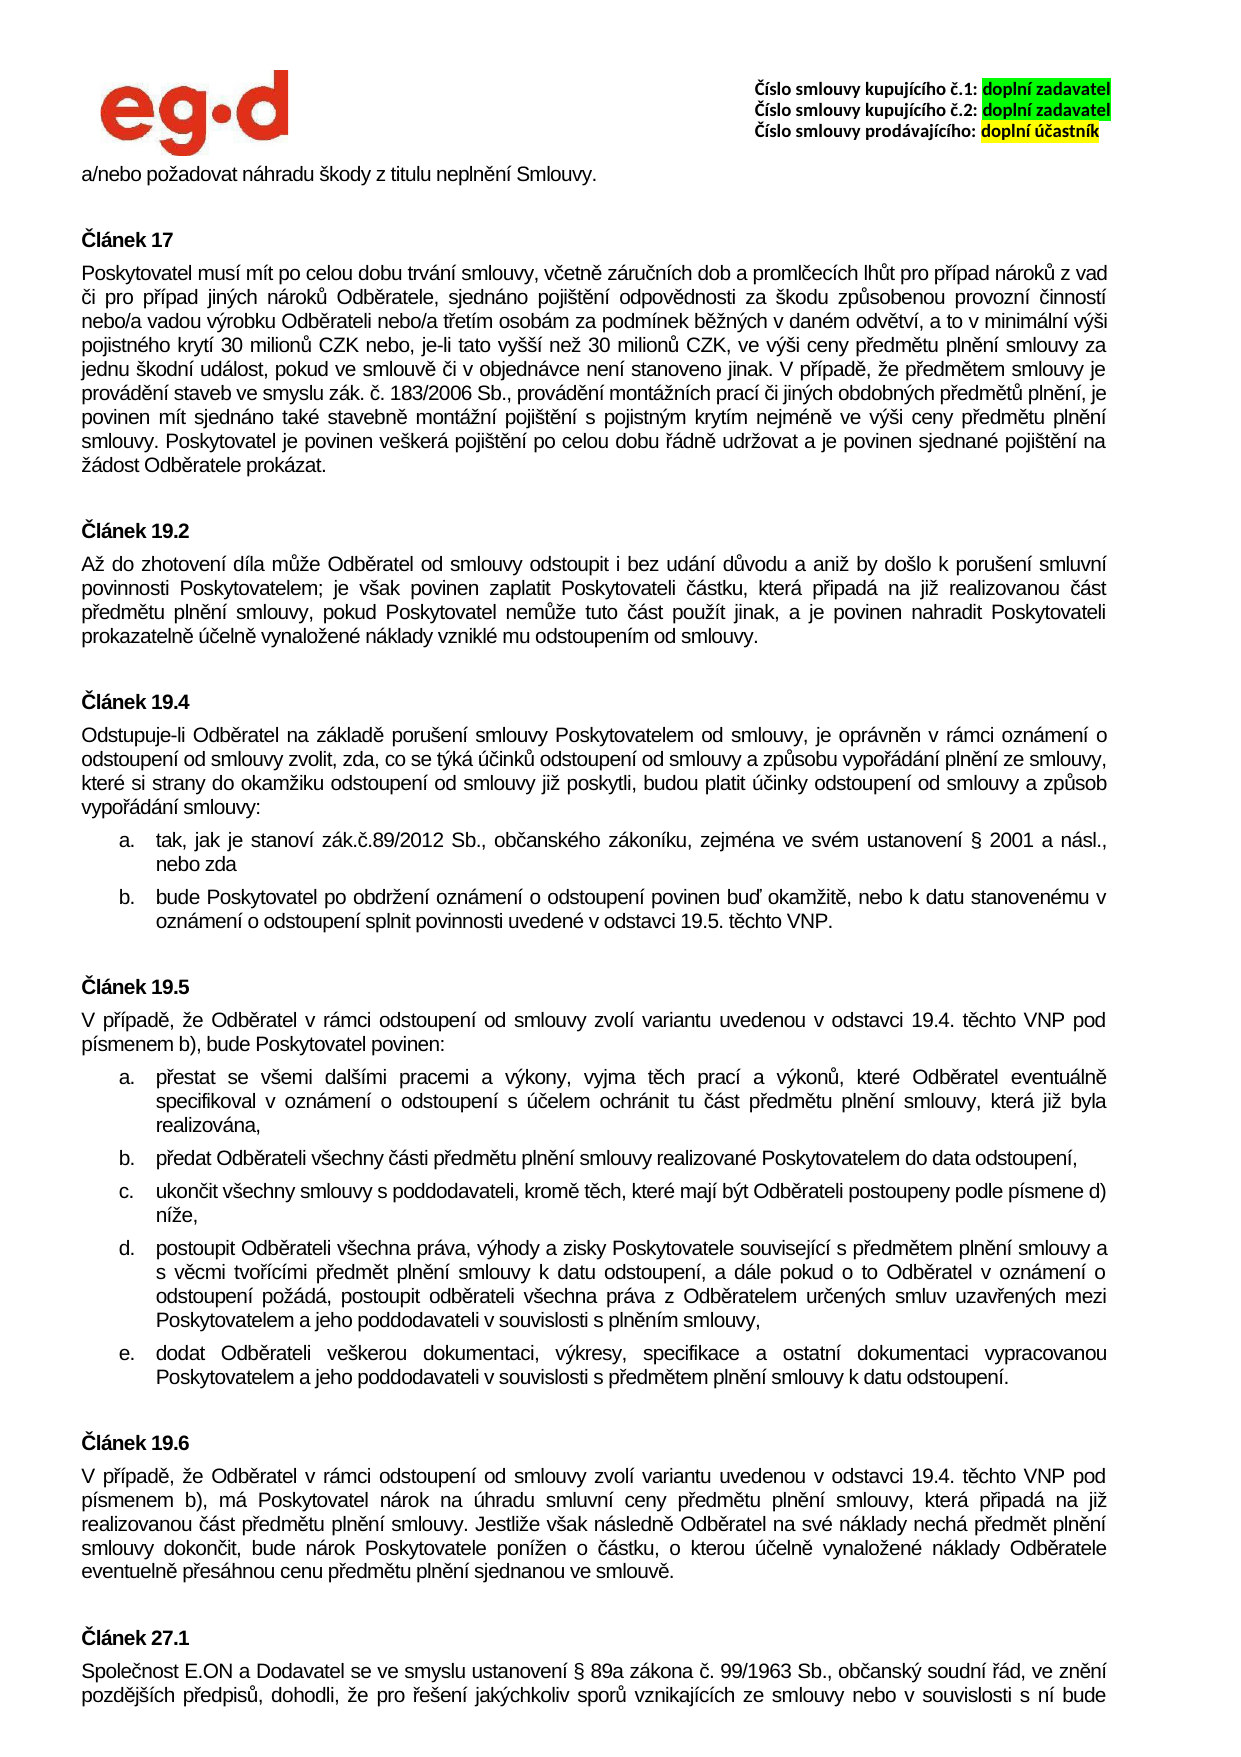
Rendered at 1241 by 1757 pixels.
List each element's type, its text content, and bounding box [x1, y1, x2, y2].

text Odstupuje-li Odběratel na základě porušení smlouvy Poskytovatelem od smlouvy, je oprávněn v rámci oznámení o odstoupení od smlouvy zvolit, zda, co se týká účinků odstoupení od smlouvy a způsobu vypořádání plnění ze smlouvy, které si strany do okamžiku odstoupení od smlouvy již poskytli, budou platit účinky odstoupení od smlouvy a způsob vypořádání smlouvy: [81, 723, 1108, 819]
text Článek 19.5 [81, 975, 1108, 999]
list postoupit Odběrateli všechna práva, výhody a zisky Poskytovatele související s předmětem plnění smlouvy a s věcmi tvořícími předmět plnění smlouvy k datu odstoupení, a dále pokud o to Odběratel v oznámení o odstoupení požádá, postoupit odběrateli všechna práva z Odběratelem určených smluv uzavřených mezi Poskytovatelem a jeho poddodavateli v souvislosti s plněním smlouvy, [118, 1236, 1108, 1332]
text Poskytovatel musí mít po celou dobu trvání smlouvy, včetně záručních dob a promlčecích lhůt pro případ nároků z vad či pro případ jiných nároků Odběratele, sjednáno pojištění odpovědnosti za škodu způsobenou provozní činností nebo/a vadou výrobku Odběrateli nebo/a třetím osobám za podmínek běžných v daném odvětví, a to v minimální výši pojistného krytí 30 milionů CZK nebo, je-li tato vyšší než 30 milionů CZK, ve výši ceny předmětu plnění smlouvy za jednu škodní událost, pokud ve smlouvě či v objednávce není stanoveno jinak. V případě, že předmětem smlouvy je provádění staveb ve smyslu zák. č. 183/2006 Sb., provádění montážních prací či jiných obdobných předmětů plnění, je povinen mít sjednáno také stavebně montážní pojištění s pojistným krytím nejméně ve výši ceny předmětu plnění smlouvy. Poskytovatel je povinen veškerá pojištění po celou dobu řádně udržovat a je povinen sjednané pojištění na žádost Odběratele prokázat. [81, 262, 1108, 477]
list dodat Odběrateli veškerou dokumentaci, výkresy, specifikace a ostatní dokumentaci vypracovanou Poskytovatelem a jeho poddodavateli v souvislosti s předmětem plnění smlouvy k datu odstoupení. [118, 1341, 1108, 1389]
text Až do zhotovení díla může Odběratel od smlouvy odstoupit i bez udání důvodu a aniž by došlo k porušení smluvní povinnosti Poskytovatelem; je však povinen zaplatit Poskytovateli částku, která připadá na již realizovanou část předmětu plnění smlouvy, pokud Poskytovatel nemůže tuto část použít jinak, a je povinen nahradit Poskytovateli prokazatelně účelně vynaložené náklady vzniklé mu odstoupením od smlouvy. [81, 552, 1108, 648]
text Článek 19.6 [81, 1431, 1108, 1455]
list bude Poskytovatel po obdržení oznámení o odstoupení povinen buď okamžitě, nebo k datu stanovenému v oznámení o odstoupení splnit povinnosti uvedené v odstavci 19.5. těchto VNP. [118, 885, 1108, 933]
text Článek 19.2 [81, 519, 1108, 543]
text Článek 17 [81, 228, 1108, 252]
text V případě, že Odběratel v rámci odstoupení od smlouvy zvolí variantu uvedenou v odstavci 19.4. těchto VNP pod písmenem b), bude Poskytovatel povinen: [81, 1008, 1108, 1056]
list ukončit všechny smlouvy s poddodavateli, kromě těch, které mají být Odběrateli postoupeny podle písmene d) níže, [118, 1179, 1108, 1227]
picture [100, 70, 289, 156]
list tak, jak je stanoví zák.č.89/2012 Sb., občanského zákoníku, zejména ve svém ustanovení § 2001 a násl., nebo zda [118, 828, 1108, 876]
list přestat se všemi dalšími pracemi a výkony, vyjma těch prací a výkonů, které Odběratel eventuálně specifikoval v oznámení o odstoupení s účelem ochránit tu část předmětu plnění smlouvy, která již byla realizována, [118, 1065, 1108, 1137]
text Článek 27.1 [81, 1626, 1108, 1650]
text Článek 19.4 [81, 690, 1108, 714]
list předat Odběrateli všechny části předmětu plnění smlouvy realizované Poskytovatelem do data odstoupení, [118, 1146, 1108, 1170]
text V případě, že Odběratel v rámci odstoupení od smlouvy zvolí variantu uvedenou v odstavci 19.4. těchto VNP pod písmenem b), má Poskytovatel nárok na úhradu smluvní ceny předmětu plnění smlouvy, která připadá na již realizovanou část předmětu plnění smlouvy. Jestliže však následně Odběratel na své náklady nechá předmět plnění smlouvy dokončit, bude nárok Poskytovatele ponížen o částku, o kterou účelně vynaložené náklady Odběratele eventuelně přesáhnou cenu předmětu plnění sjednanou ve smlouvě. [81, 1464, 1108, 1584]
